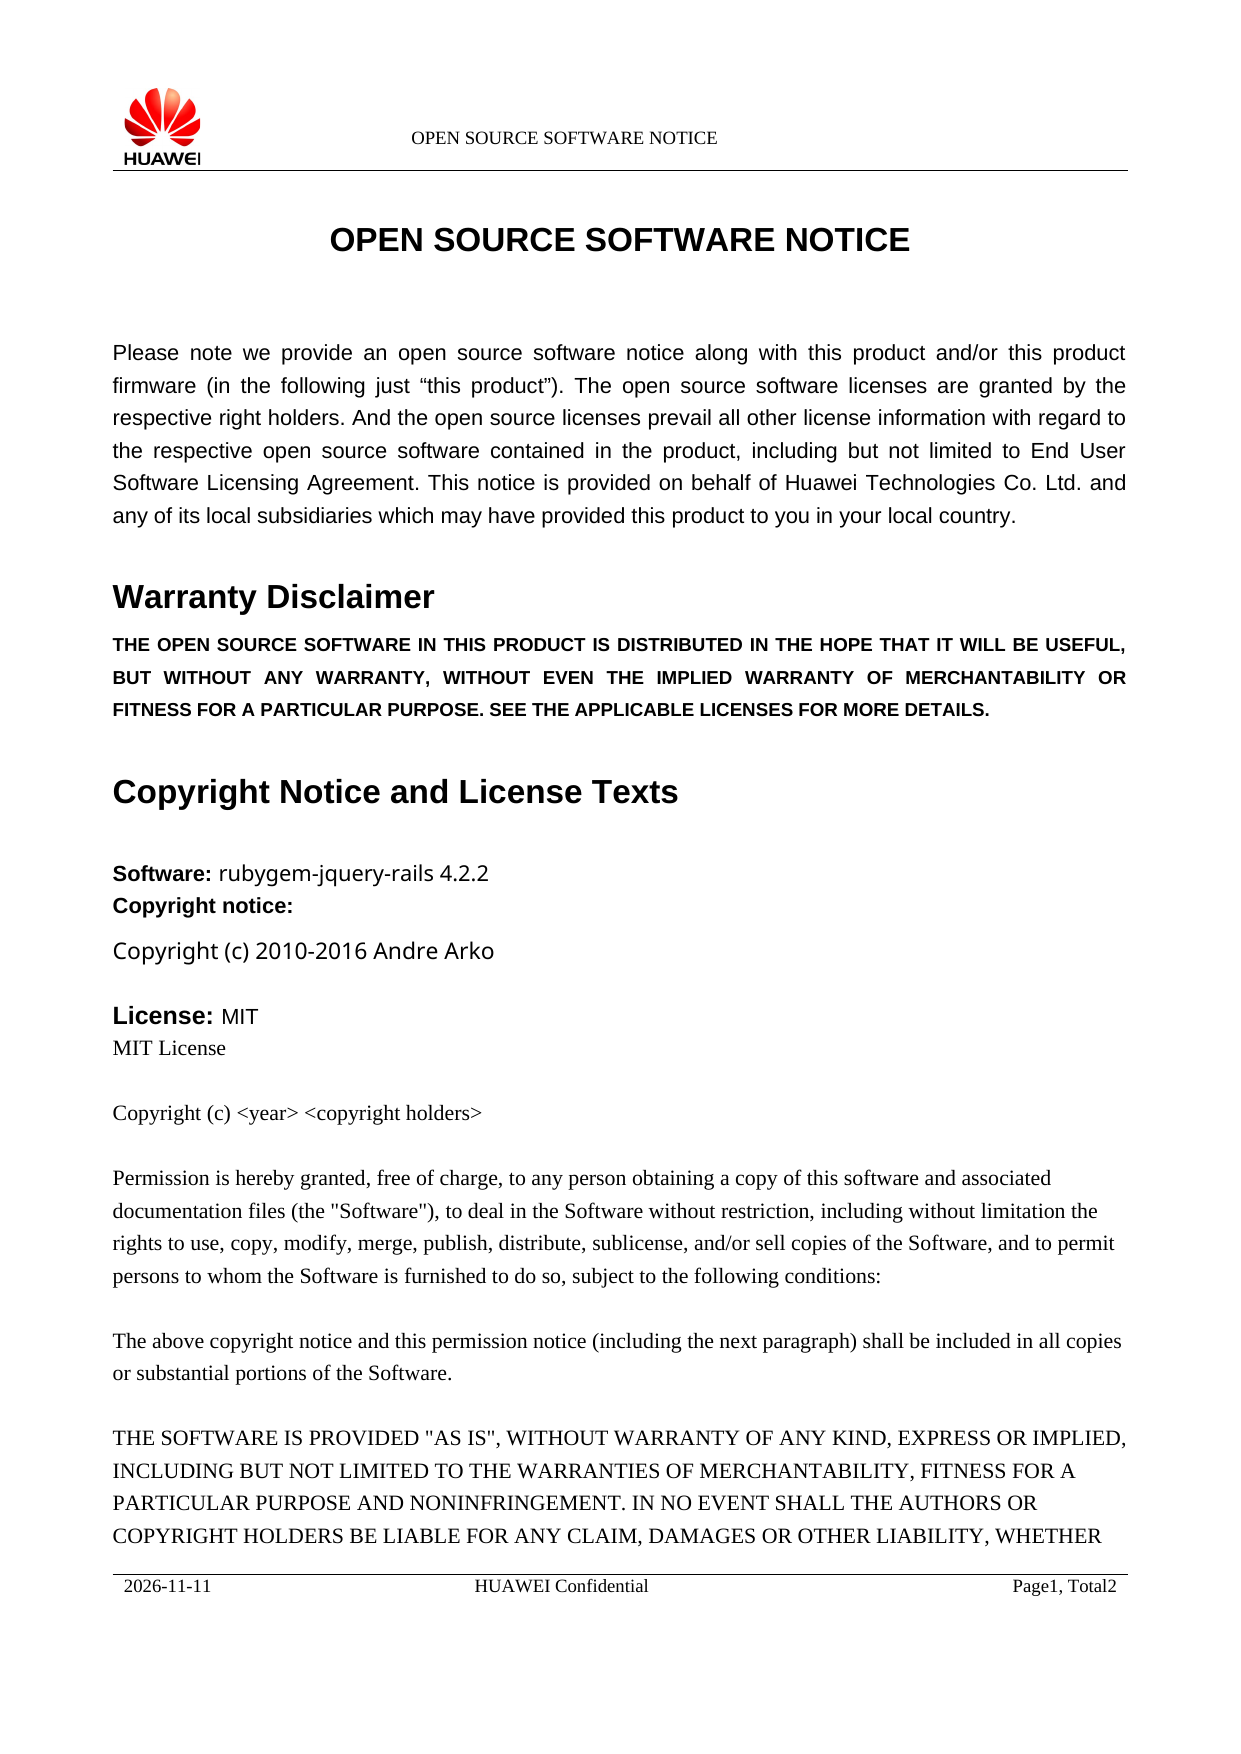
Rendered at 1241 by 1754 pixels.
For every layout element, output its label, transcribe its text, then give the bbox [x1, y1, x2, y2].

text Warranty Disclaimer [112, 564, 1128, 629]
text Please note we provide an open source software notice along with this product and/or this product firmware (in the following just “this product”). The open source software licenses are granted by the respective right holders. And the open source licenses prevail all other license information with regard to the respective open source software contained in the product, including but not limited to End User Software Licensing Agreement. This notice is provided on behalf of Huawei Technologies Co. Ltd. and any of its local subsidiaries which may have provided this product to you in your local country. [112, 336, 1128, 531]
title Software: rubygem-jquery-rails 4.2.2 [112, 856, 1128, 889]
text The open source software in this product is distributed in the hope that it will be useful, but WITHOUT ANY WARRANTY, without even the implied warranty of MERCHANTABILITY or FITNESS FOR A PARTICULAR PURPOSE. See the applicable licenses for more details. [112, 629, 1128, 726]
text Copyright notice: [112, 889, 1128, 921]
text Copyright (c) 2010-2016 Andre Arko [112, 934, 1128, 999]
text License: MIT [112, 999, 1128, 1031]
text OPEN SOURCE SOFTWARE NOTICE [112, 206, 1128, 271]
picture [124, 88, 201, 165]
text Copyright Notice and License Texts [112, 759, 1128, 824]
